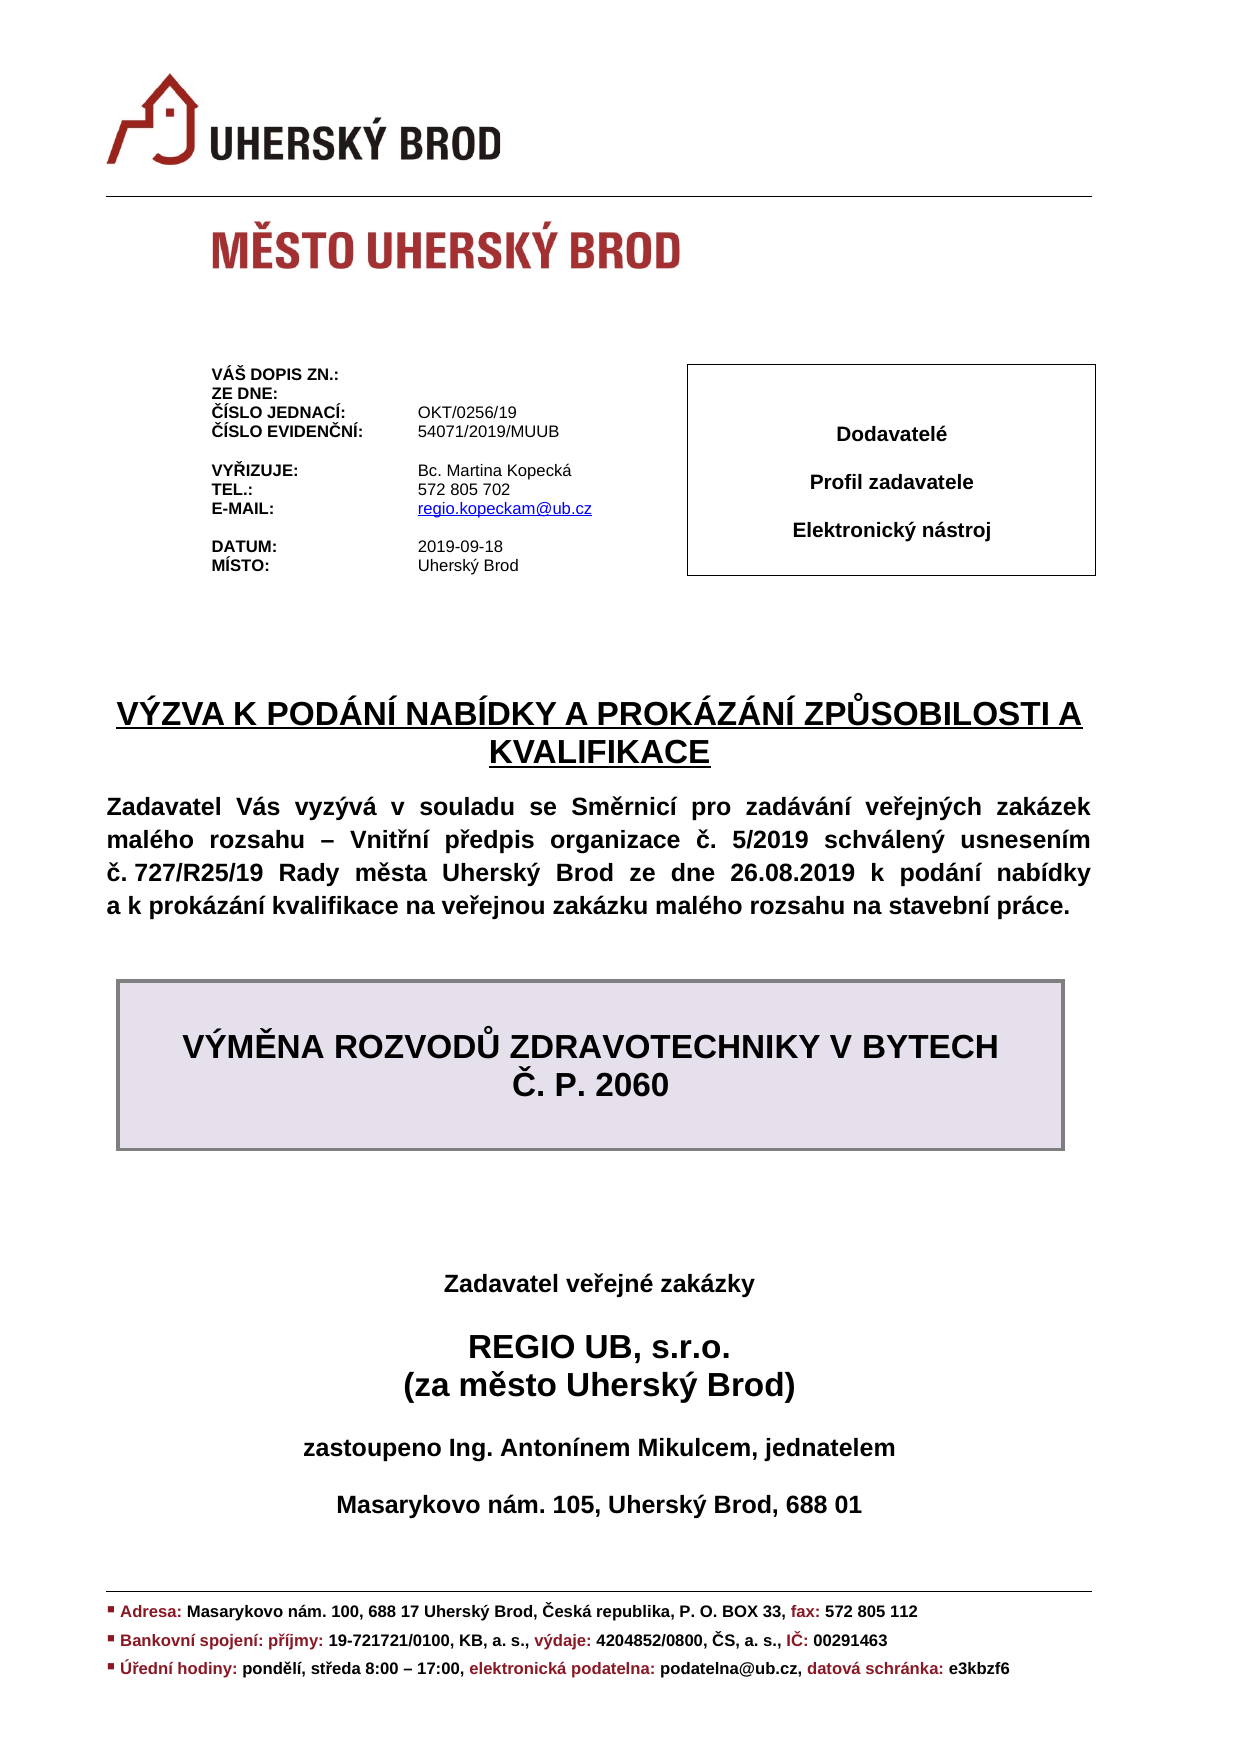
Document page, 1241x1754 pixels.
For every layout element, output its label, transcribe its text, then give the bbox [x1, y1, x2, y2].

table_header OKT/0256/19 54071/2019/MUUB Bc. Martina Kopecká 572 805 702 regio.kopeckam@ub.cz 2019-09-18 Uherský Brod [406, 364, 687, 575]
text REGIO UB, s.r.o. [106, 1327, 1092, 1365]
text (za město Uherský Brod) [106, 1365, 1092, 1404]
picture [106, 73, 501, 165]
text Zadavatel Vás vyzývá v souladu se Směrnicí pro zadávání veřejných zakázek malého rozsahu – Vnitřní předpis organizace č. 5/2019 schválený usnesením č. 727/R25/19 Rady města Uherský Brod ze dne 26.08.2019 k podání nabídky a k prokázání kvalifikace na veřejnou zakázku malého rozsahu na stavební práce. [106, 792, 1092, 920]
table_header Dodavatelé Profil zadavatele Elektronický nástroj [688, 365, 1095, 575]
text Masarykovo nám. 105, Uherský Brod, 688 01 [106, 1490, 1092, 1519]
subtitle VÝZVA K PODÁNÍ NABÍDKY a prokázání způsobilosti a kvalifikace [106, 694, 1092, 771]
table_header Váš dopis zn.: ze dne: Číslo jednací: Číslo evidenční: Vyřizuje: Tel.: E-mail: Datum: Místo: [200, 364, 406, 575]
text Zadavatel veřejné zakázky [106, 1269, 1092, 1298]
picture [212, 221, 680, 269]
text zastoupeno Ing. Antonínem Mikulcem, jednatelem [106, 1432, 1092, 1461]
